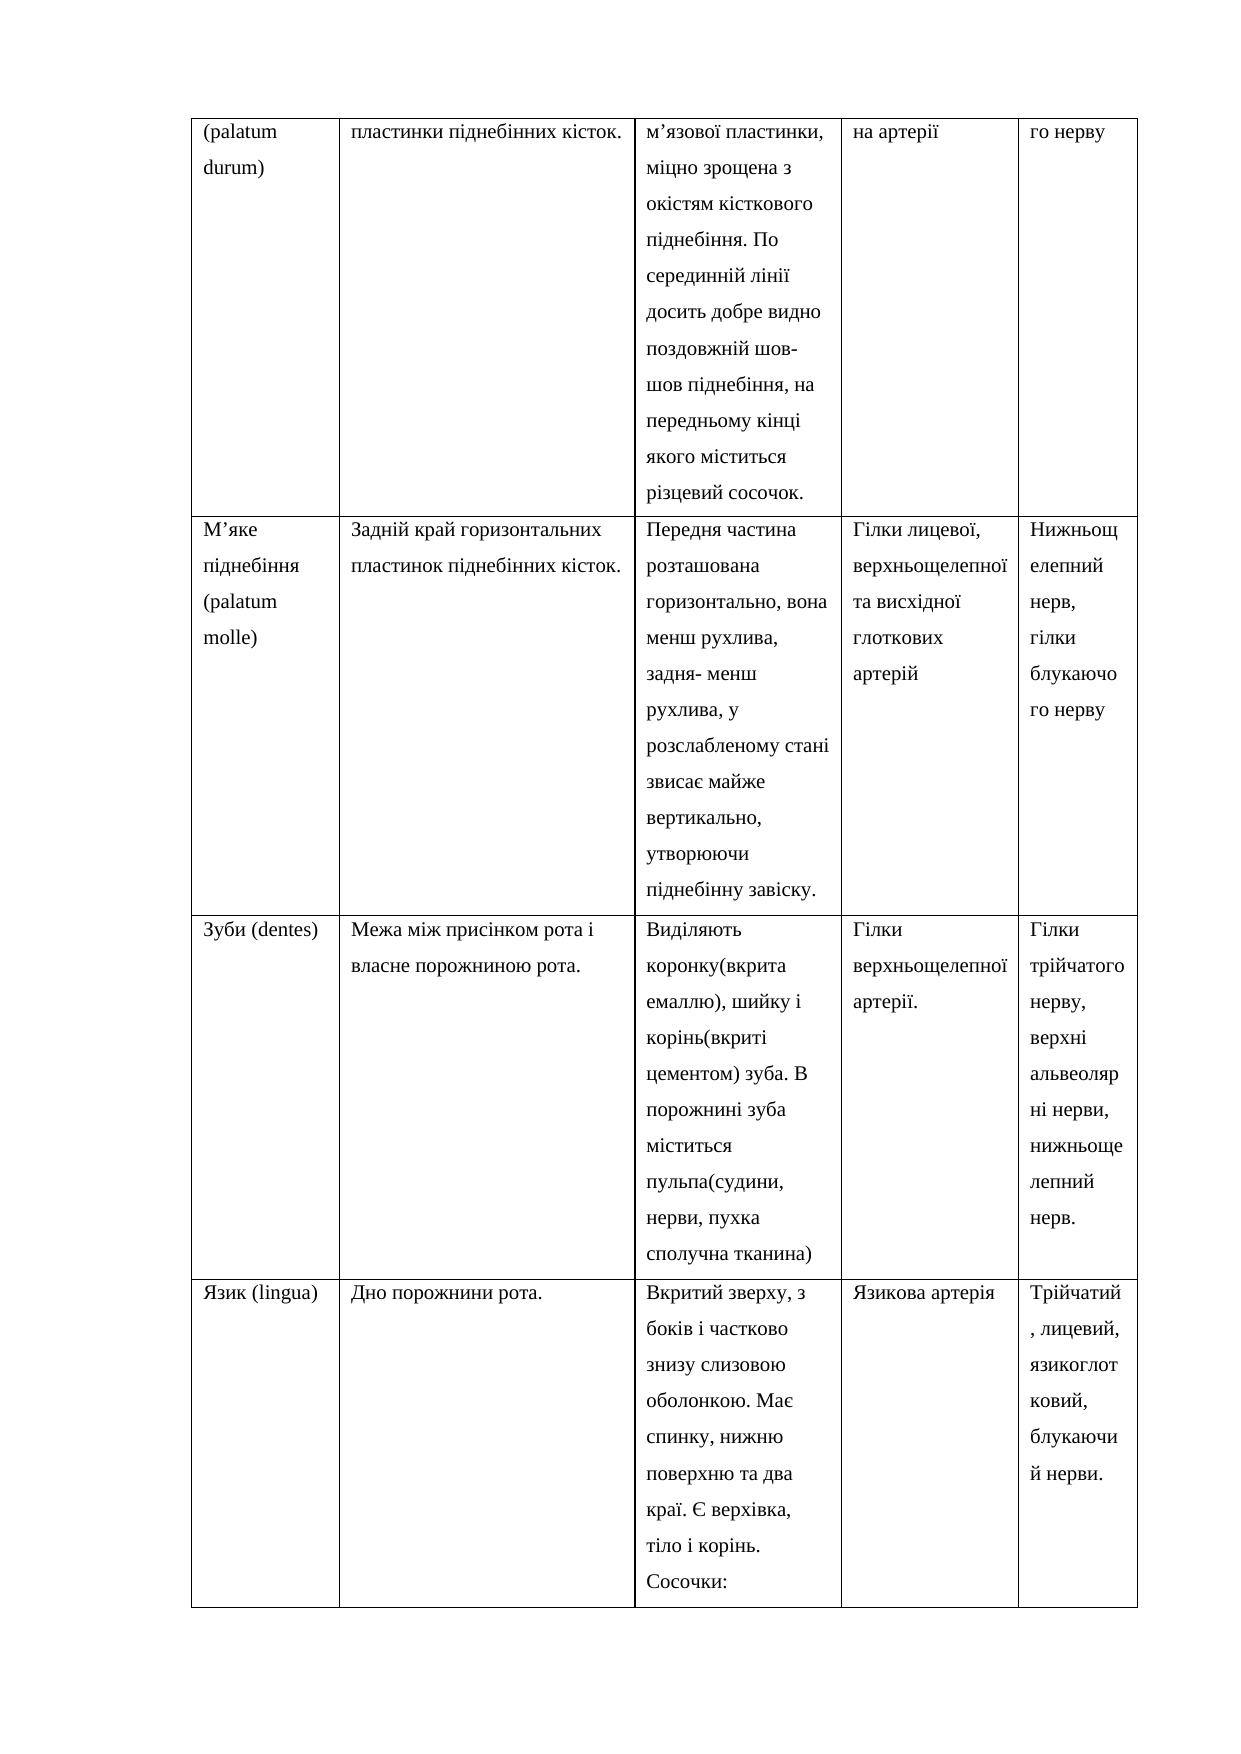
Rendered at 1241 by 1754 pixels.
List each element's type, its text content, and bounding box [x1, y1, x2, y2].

table_cell М’яке піднебіння (palatum molle) [192, 517, 339, 915]
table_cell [192, 119, 339, 516]
table_cell Дно порожнини рота. [340, 1280, 634, 1607]
table_cell Зуби (dentes) [192, 916, 339, 1279]
table_cell Межа між присінком рота і власне порожниною рота. [340, 916, 634, 1279]
table_cell Гілки трійчатого нерву, верхні альвеолярні нерви, нижньощелепний нерв. [1019, 916, 1137, 1279]
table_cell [842, 119, 1018, 516]
table_cell Гілки лицевої, верхньощелепної та висхідної глоткових артерій [842, 517, 1018, 915]
table_cell Нижньощелепний нерв, гілки блукаючого нерву [1019, 517, 1137, 915]
table_cell Гілки верхньощелепної артерії. [842, 916, 1018, 1279]
table_cell Язикова артерія [842, 1280, 1018, 1607]
table_cell Виділяють коронку(вкрита емаллю), шийку і корінь(вкриті цементом) зуба. В порожнині зуба міститься пульпа(судини, нерви, пухка сполучна тканина) [636, 916, 841, 1279]
table_cell Язик (lingua) [192, 1280, 339, 1607]
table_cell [1019, 119, 1137, 516]
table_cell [340, 119, 634, 516]
table_cell Задній край горизонтальних пластинок піднебінних кісток. [340, 517, 634, 915]
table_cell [636, 119, 841, 516]
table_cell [636, 1280, 841, 1607]
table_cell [1019, 1280, 1137, 1607]
table_cell Передня частина розташована горизонтально, вона менш рухлива, задня- менш рухлива, у розслабленому стані звисає майже вертикально, утворюючи піднебінну завіску. [636, 517, 841, 915]
